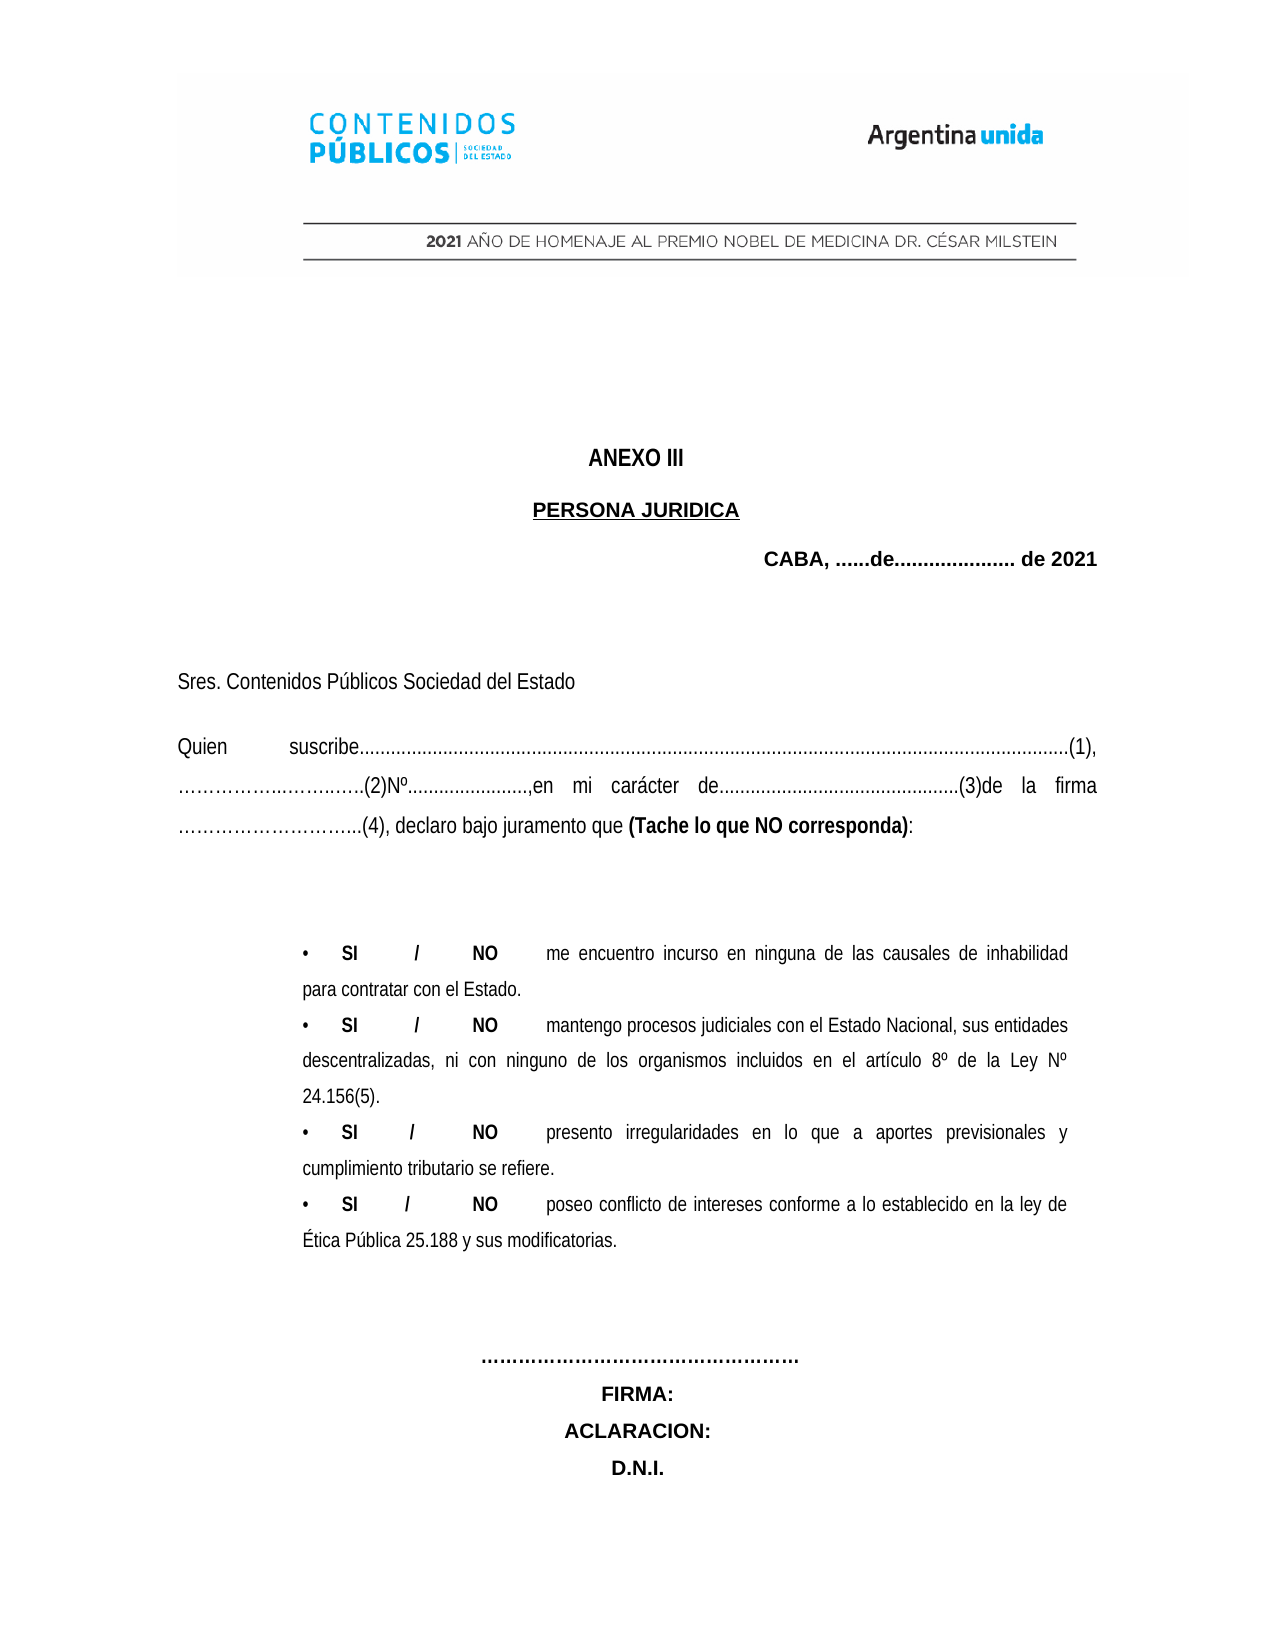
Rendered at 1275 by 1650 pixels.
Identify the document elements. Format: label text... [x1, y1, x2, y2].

text CABA, ......de..................... de 2021 [177, 546, 1098, 570]
text • SI / NO mantengo procesos judiciales con el Estado Nacional, sus entidades descentralizadas, ni con ninguno de los organismos incluidos en el artículo 8º de la Ley Nº 24.156(5). [302, 1012, 1069, 1108]
text • SI / NO presento irregularidades en lo que a aportes previsionales y cumplimiento tributario se refiere. [302, 1120, 1069, 1180]
text ANEXO III [177, 442, 1095, 471]
picture [177, 73, 1190, 277]
text • SI / NO me encuentro incurso en ninguna de las causales de inhabilidad para contratar con el Estado. [302, 941, 1069, 1001]
text Sres. Contenidos Públicos Sociedad del Estado [177, 668, 1098, 694]
text Quien suscribe........................................................................................................................................(1), ……………...……..…..(2)Nº.......................,en mi carácter de..............................................(3)de la firma ………………………...(4), declaro bajo juramento que (Tache lo que NO corresponda): [177, 733, 1098, 838]
text PERSONA JURIDICA [177, 498, 1095, 522]
text …………………………………………… [177, 1353, 1098, 1367]
text • SI / NO poseo conflicto de intereses conforme a lo establecido en la ley de Ética Pública 25.188 y sus modificatorias. [302, 1192, 1069, 1252]
